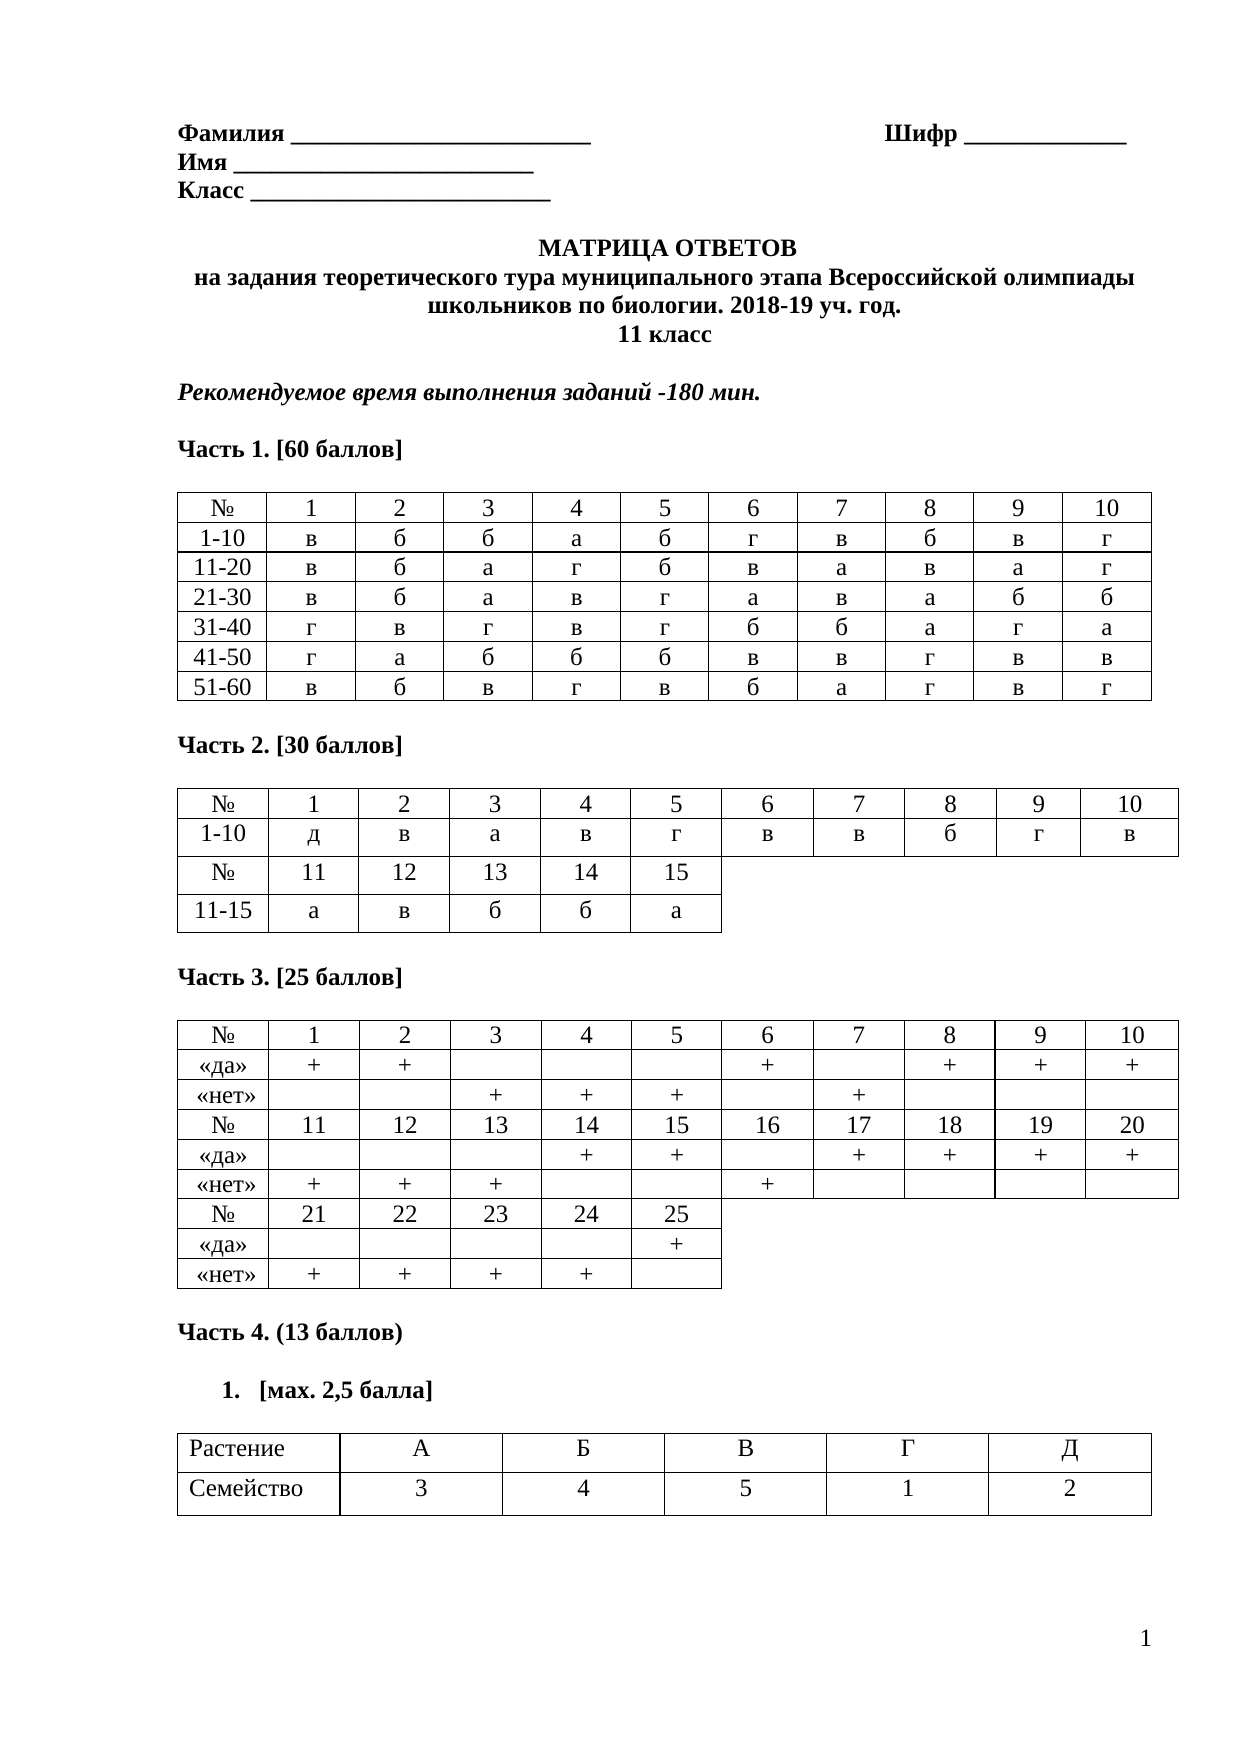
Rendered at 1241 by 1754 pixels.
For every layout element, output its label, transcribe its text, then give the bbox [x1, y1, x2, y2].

table_cell в [267, 582, 355, 611]
table_cell 21 [269, 1199, 359, 1228]
table_cell 5 [665, 1473, 826, 1515]
table_cell [814, 1170, 904, 1198]
table_cell б [356, 553, 443, 581]
table_header 2 [360, 1021, 450, 1049]
table_cell 12 [360, 1110, 450, 1139]
table_cell 1-10 [178, 523, 266, 551]
table_cell г [267, 642, 355, 671]
table_cell 14 [542, 1110, 631, 1139]
table_header 9 [997, 789, 1080, 817]
table_cell [451, 1229, 541, 1258]
table_cell № [178, 857, 268, 894]
table_cell 41-50 [178, 642, 266, 671]
table_cell + [996, 1050, 1085, 1079]
table_cell 4 [503, 1473, 664, 1515]
text Имя ________________________ [177, 147, 1152, 176]
table_cell г [1063, 672, 1151, 700]
text 11 класс [177, 319, 1152, 348]
table_cell + [451, 1259, 541, 1288]
text Класс ________________________ [177, 176, 1152, 204]
table_cell [1086, 1080, 1178, 1109]
table_cell + [814, 1080, 904, 1109]
table_header 6 [722, 789, 813, 817]
table_cell б [541, 895, 630, 932]
table_cell в [356, 612, 443, 641]
table_header 8 [886, 493, 973, 522]
table_header Д [989, 1434, 1151, 1472]
table_cell «да» [178, 1050, 268, 1079]
table_cell + [451, 1170, 541, 1198]
table_header 4 [533, 493, 620, 522]
table_header 10 [1086, 1021, 1178, 1049]
table_cell а [798, 672, 885, 700]
table_cell + [996, 1140, 1085, 1168]
table_cell г [621, 612, 708, 641]
table_header 2 [356, 493, 443, 522]
table_cell 3 [341, 1473, 502, 1515]
table_cell а [444, 553, 532, 581]
table_cell 1-10 [178, 819, 268, 856]
table_cell в [974, 523, 1062, 551]
table_header 10 [1063, 493, 1151, 522]
table_cell в [444, 672, 532, 700]
table_header 8 [905, 789, 996, 817]
table_header 4 [541, 789, 630, 817]
table_cell а [886, 612, 973, 641]
table_cell 18 [905, 1110, 994, 1139]
table_cell 11-15 [178, 895, 268, 932]
table_cell б [444, 642, 532, 671]
table_cell а [709, 582, 797, 611]
table_cell «нет» [178, 1259, 268, 1288]
table_cell а [798, 553, 885, 581]
table_cell + [722, 1170, 813, 1198]
table_cell в [974, 642, 1062, 671]
table_header 5 [621, 493, 708, 522]
table_cell [632, 1050, 721, 1079]
text Часть 2. [30 баллов] [177, 730, 1152, 759]
table_cell 2 [989, 1473, 1151, 1515]
table_cell [451, 1050, 541, 1079]
table_cell [722, 1080, 813, 1109]
table_cell г [997, 819, 1080, 856]
table_header 3 [450, 789, 540, 817]
table_cell а [450, 819, 540, 856]
table_header № [178, 1021, 268, 1049]
table_header 6 [709, 493, 797, 522]
table_cell б [1063, 582, 1151, 611]
table_header А [341, 1434, 502, 1472]
table_cell 16 [722, 1110, 813, 1139]
table_cell в [814, 819, 904, 856]
table_cell а [533, 523, 620, 551]
text Часть 1. [60 баллов] [177, 434, 1152, 463]
table_cell [905, 1170, 994, 1198]
table_cell + [269, 1050, 359, 1079]
table_cell б [621, 642, 708, 671]
table_header 1 [267, 493, 355, 522]
table_cell а [974, 553, 1062, 581]
table_cell 11-20 [178, 553, 266, 581]
table_cell [360, 1080, 450, 1109]
table_cell 1 [827, 1473, 988, 1515]
table_cell + [269, 1259, 359, 1288]
table_cell г [267, 612, 355, 641]
table_cell + [632, 1229, 721, 1258]
table_cell д [269, 819, 358, 856]
table_cell [269, 1140, 359, 1168]
table_header Растение [178, 1434, 339, 1472]
table_cell б [709, 612, 797, 641]
table_cell + [542, 1140, 631, 1168]
table_cell в [722, 819, 813, 856]
table_cell № [178, 1199, 268, 1228]
table_cell в [359, 819, 449, 856]
table_cell [542, 1229, 631, 1258]
table_cell 15 [632, 1110, 721, 1139]
table_cell + [360, 1050, 450, 1079]
table_header 10 [1081, 789, 1178, 817]
table_cell г [886, 642, 973, 671]
table_header 2 [359, 789, 449, 817]
table_cell в [798, 642, 885, 671]
table_cell в [267, 672, 355, 700]
table_cell [542, 1170, 631, 1198]
table_cell а [356, 642, 443, 671]
table_cell а [631, 895, 721, 932]
table_cell г [974, 612, 1062, 641]
table_cell [632, 1259, 721, 1288]
table_cell + [632, 1080, 721, 1109]
table_cell [451, 1140, 541, 1168]
table_cell в [267, 523, 355, 551]
table_cell г [533, 553, 620, 581]
table_cell Семейство [178, 1473, 339, 1515]
table_cell [814, 1050, 904, 1079]
table_cell 14 [541, 857, 630, 894]
text Фамилия ________________________ Шифр _____________ [177, 118, 1152, 147]
table_cell + [360, 1259, 450, 1288]
table_cell [269, 1080, 359, 1109]
table_header № [178, 789, 268, 817]
table_header 5 [632, 1021, 721, 1049]
table_cell б [621, 553, 708, 581]
table_cell 12 [359, 857, 449, 894]
table_cell в [798, 523, 885, 551]
table_cell [905, 1080, 994, 1109]
table_cell а [1063, 612, 1151, 641]
table_cell 22 [360, 1199, 450, 1228]
table_cell [360, 1140, 450, 1168]
table_cell в [709, 553, 797, 581]
table_cell б [974, 582, 1062, 611]
text на задания теоретического тура муниципального этапа Всероссийской олимпиады школьников по биологии. 2018-19 уч. год. [177, 262, 1152, 319]
table_cell + [269, 1170, 359, 1198]
table_cell [996, 1080, 1085, 1109]
table_cell + [905, 1050, 994, 1079]
table_cell 24 [542, 1199, 631, 1228]
table_cell 15 [631, 857, 721, 894]
table_cell [722, 1140, 813, 1168]
table_cell в [533, 612, 620, 641]
table_header 9 [996, 1021, 1085, 1049]
table_cell + [542, 1080, 631, 1109]
table_cell г [1063, 553, 1151, 581]
table_cell № [178, 1110, 268, 1139]
table_cell в [974, 672, 1062, 700]
table_cell в [359, 895, 449, 932]
table_cell г [621, 582, 708, 611]
table_cell [269, 1229, 359, 1258]
table_cell + [542, 1259, 631, 1288]
table_cell + [632, 1140, 721, 1168]
table_cell «нет» [178, 1080, 268, 1109]
table_cell 23 [451, 1199, 541, 1228]
table_header 3 [451, 1021, 541, 1049]
table_header 7 [798, 493, 885, 522]
table_cell + [451, 1080, 541, 1109]
table_cell 20 [1086, 1110, 1178, 1139]
table_cell 21-30 [178, 582, 266, 611]
table_cell б [886, 523, 973, 551]
table_header 3 [444, 493, 532, 522]
table_cell в [1063, 642, 1151, 671]
table_header 7 [814, 1021, 904, 1049]
table_cell б [905, 819, 996, 856]
table_cell в [798, 582, 885, 611]
table_cell б [798, 612, 885, 641]
text Часть 3. [25 баллов] [177, 962, 1152, 991]
table_cell 13 [450, 857, 540, 894]
table_header 8 [905, 1021, 994, 1049]
text МАТРИЦА ОТВЕТОВ [177, 233, 1152, 262]
table_cell «нет» [178, 1170, 268, 1198]
table_cell 11 [269, 857, 358, 894]
table_cell в [709, 642, 797, 671]
table_cell + [905, 1140, 994, 1168]
table_cell а [444, 582, 532, 611]
table_cell + [814, 1140, 904, 1168]
table_cell г [709, 523, 797, 551]
table_cell [632, 1170, 721, 1198]
table_cell г [444, 612, 532, 641]
table_header 6 [722, 1021, 813, 1049]
table_cell г [631, 819, 721, 856]
table_cell 17 [814, 1110, 904, 1139]
table_cell в [533, 582, 620, 611]
table_cell + [1086, 1050, 1178, 1079]
table_header 1 [269, 789, 358, 817]
table_header 9 [974, 493, 1062, 522]
table_cell + [1086, 1140, 1178, 1168]
text Рекомендуемое время выполнения заданий -180 мин. [177, 377, 1152, 406]
table_header 7 [814, 789, 904, 817]
table_cell г [1063, 523, 1151, 551]
table_cell + [360, 1170, 450, 1198]
table_header В [665, 1434, 826, 1472]
table_cell [1086, 1170, 1178, 1198]
table_header 1 [269, 1021, 359, 1049]
table_cell 11 [269, 1110, 359, 1139]
table_cell г [533, 672, 620, 700]
table_cell б [709, 672, 797, 700]
table_cell а [269, 895, 358, 932]
table_cell 19 [996, 1110, 1085, 1139]
table_cell 13 [451, 1110, 541, 1139]
table_cell [542, 1050, 631, 1079]
table_cell 51-60 [178, 672, 266, 700]
table_header № [178, 493, 266, 522]
table_header Б [503, 1434, 664, 1472]
table_cell в [541, 819, 630, 856]
table_cell б [444, 523, 532, 551]
table_cell г [886, 672, 973, 700]
table_cell б [356, 523, 443, 551]
table_header 5 [631, 789, 721, 817]
table_cell [360, 1229, 450, 1258]
table_cell [996, 1170, 1085, 1198]
table_cell 25 [632, 1199, 721, 1228]
text Часть 4. (13 баллов) [177, 1317, 1152, 1346]
table_cell б [621, 523, 708, 551]
table_cell в [1081, 819, 1178, 856]
table_cell в [621, 672, 708, 700]
table_cell б [450, 895, 540, 932]
table_cell б [533, 642, 620, 671]
table_cell + [722, 1050, 813, 1079]
table_cell в [886, 553, 973, 581]
table_cell 31-40 [178, 612, 266, 641]
table_cell а [886, 582, 973, 611]
table_cell «да» [178, 1229, 268, 1258]
table_cell в [267, 553, 355, 581]
list [мах. 2,5 балла] [221, 1375, 1152, 1404]
table_header 4 [542, 1021, 631, 1049]
table_header Г [827, 1434, 988, 1472]
table_cell б [356, 582, 443, 611]
table_cell «да» [178, 1140, 268, 1168]
table_cell б [356, 672, 443, 700]
